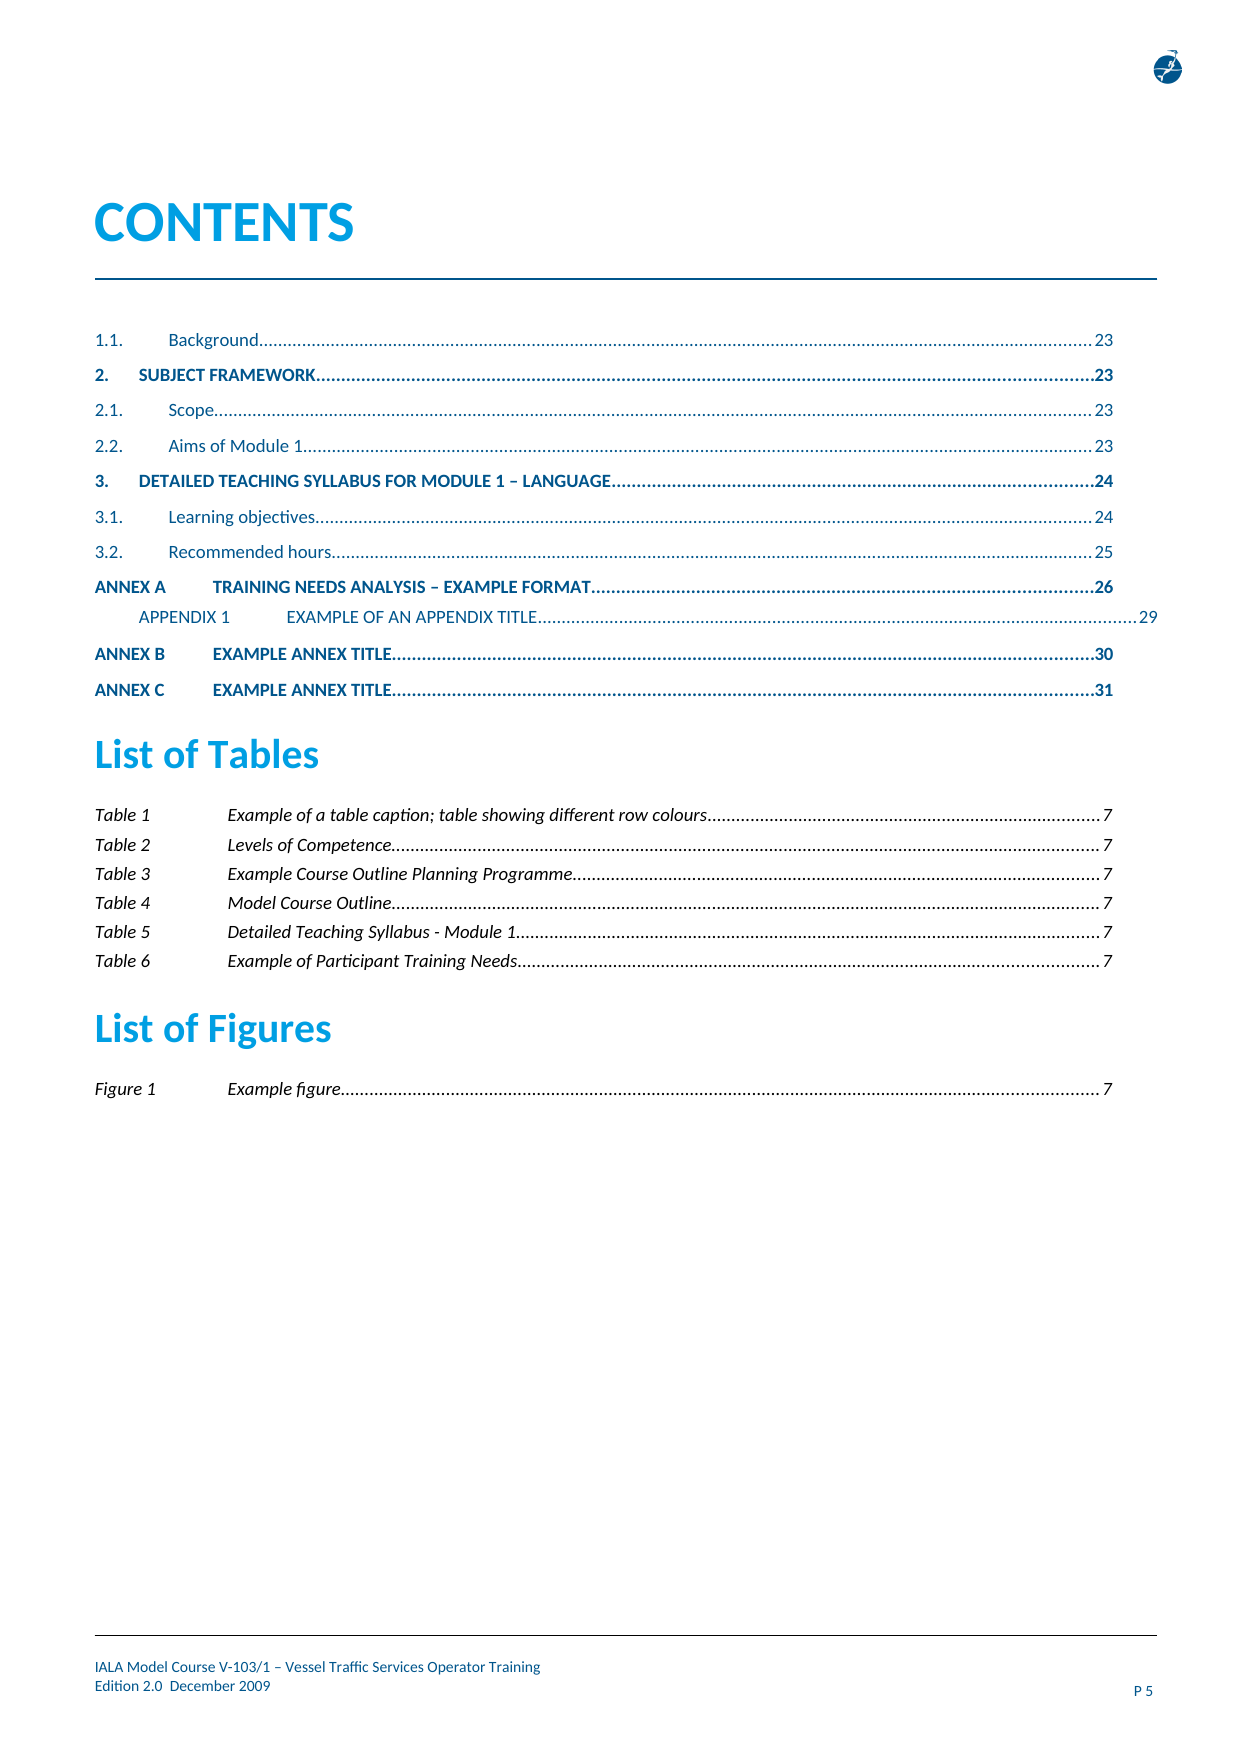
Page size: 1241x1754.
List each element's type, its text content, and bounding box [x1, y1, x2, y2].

list List of Tables [94, 728, 1157, 779]
text Table 1 Example of a table caption; table showing different row colours 7 [94, 804, 1157, 827]
text 3. DETAILED TEACHING SYLLABUS FOR MODULE 1 – LANGUAGE 24 [94, 461, 1113, 492]
text 2. SUBJECT FRAMEWORK 23 [94, 355, 1113, 386]
text Table 2 Levels of Competence 7 [94, 833, 1157, 856]
text Figure 1 Example figure 7 [94, 1077, 1157, 1100]
text Table 5 Detailed Teaching Syllabus - Module 1 7 [94, 920, 1157, 943]
text APPENDIX 1 EXAMPLE OF AN APPENDIX TITLE 29 [139, 605, 1157, 628]
text ANNEX B EXAMPLE ANNEX TITLE 30 [94, 634, 1113, 665]
text 3.1. Learning objectives 24 [94, 497, 1113, 528]
text Table 6 Example of Participant Training Needs 7 [94, 949, 1157, 972]
text Table 4 Model Course Outline 7 [94, 891, 1157, 914]
text ANNEX C EXAMPLE ANNEX TITLE 31 [94, 669, 1113, 701]
text ANNEX A TRAINING NEEDS ANALYSIS – EXAMPLE FORMAT 26 [94, 567, 1113, 599]
text 2.2. Aims of Module 1 23 [94, 426, 1113, 457]
text Table 3 Example Course Outline Planning Programme 7 [94, 862, 1157, 885]
text 2.1. Scope 23 [94, 390, 1113, 422]
picture [1122, 0, 1241, 119]
list List of Figures [94, 1002, 1157, 1052]
text 1.1. Background 23 [94, 319, 1113, 351]
text 3.2. Recommended hours 25 [94, 532, 1113, 563]
